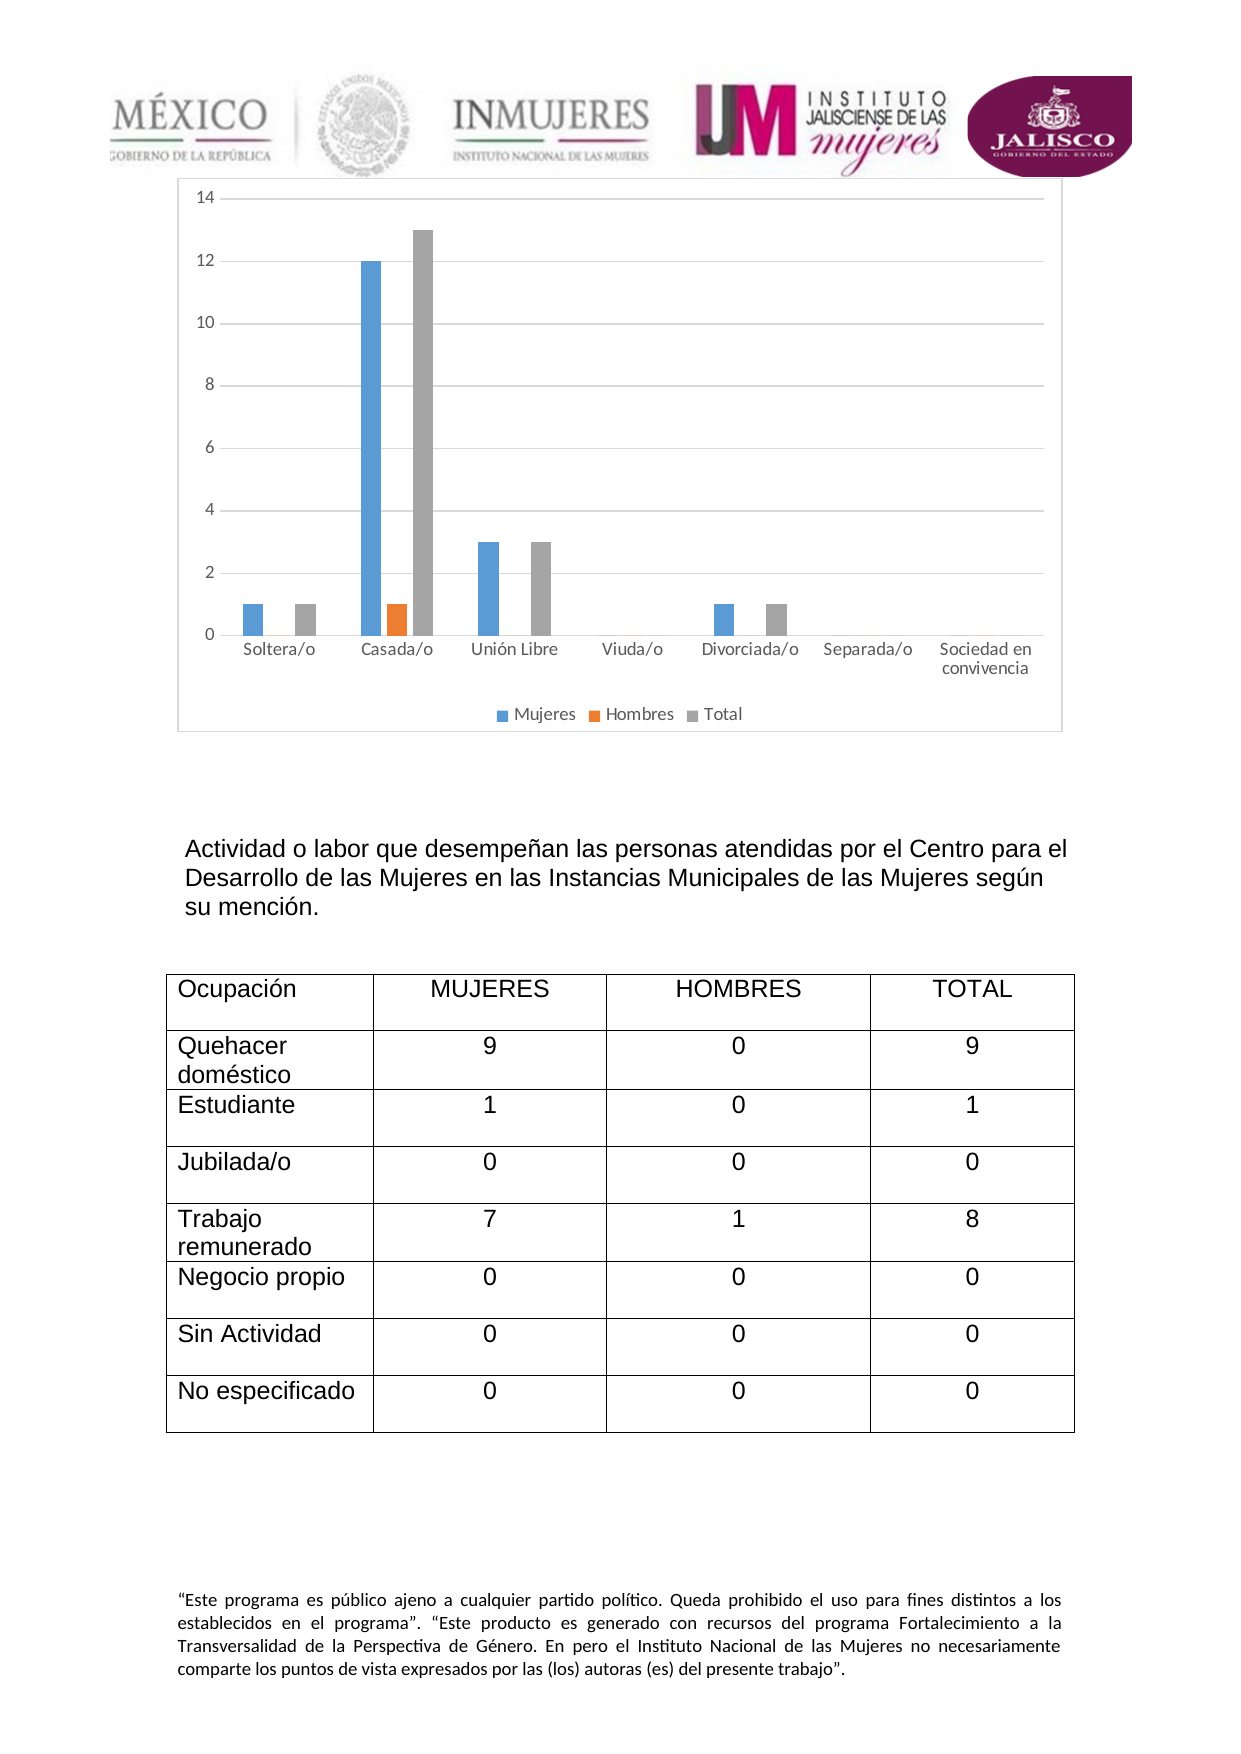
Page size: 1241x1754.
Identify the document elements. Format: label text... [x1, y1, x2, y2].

table_cell Estudiante [167, 1090, 373, 1146]
table_cell 0 [871, 1376, 1074, 1432]
table_header Ocupación [167, 975, 373, 1030]
table_cell Negocio propio [167, 1262, 373, 1318]
table_cell Trabajo remunerado [167, 1204, 373, 1261]
table_cell 0 [607, 1262, 870, 1318]
table_header TOTAL [871, 975, 1074, 1030]
table_cell 0 [374, 1262, 606, 1318]
table_cell 0 [871, 1147, 1074, 1203]
table_cell 1 [607, 1204, 870, 1261]
table_cell 0 [607, 1376, 870, 1432]
picture [108, 64, 1132, 177]
table_cell 0 [374, 1319, 606, 1375]
table_cell 0 [607, 1031, 870, 1089]
table_cell Quehacer doméstico [167, 1031, 373, 1089]
table_cell Jubilada/o [167, 1147, 373, 1203]
table_cell 7 [374, 1204, 606, 1261]
table_cell 9 [871, 1031, 1074, 1089]
table_header Actividad o labor que desempeñan las personas atendidas por el Centro para el Desarrollo de las Mujeres en las Instancias Municipales de las Mujeres según su mención. [177, 834, 1077, 921]
table_cell 1 [374, 1090, 606, 1146]
table_cell 0 [374, 1376, 606, 1432]
table_cell Sin Actividad [167, 1319, 373, 1375]
table_header MUJERES [374, 975, 606, 1030]
table_cell 1 [871, 1090, 1074, 1146]
table_cell 8 [871, 1204, 1074, 1261]
table_cell 0 [374, 1147, 606, 1203]
table_cell 0 [607, 1147, 870, 1203]
table_cell No especificado [167, 1376, 373, 1432]
table_header HOMBRES [607, 975, 870, 1030]
table_cell 0 [871, 1319, 1074, 1375]
table_cell 0 [871, 1262, 1074, 1318]
table_cell 9 [374, 1031, 606, 1089]
table_cell 0 [607, 1090, 870, 1146]
table_cell 0 [607, 1319, 870, 1375]
